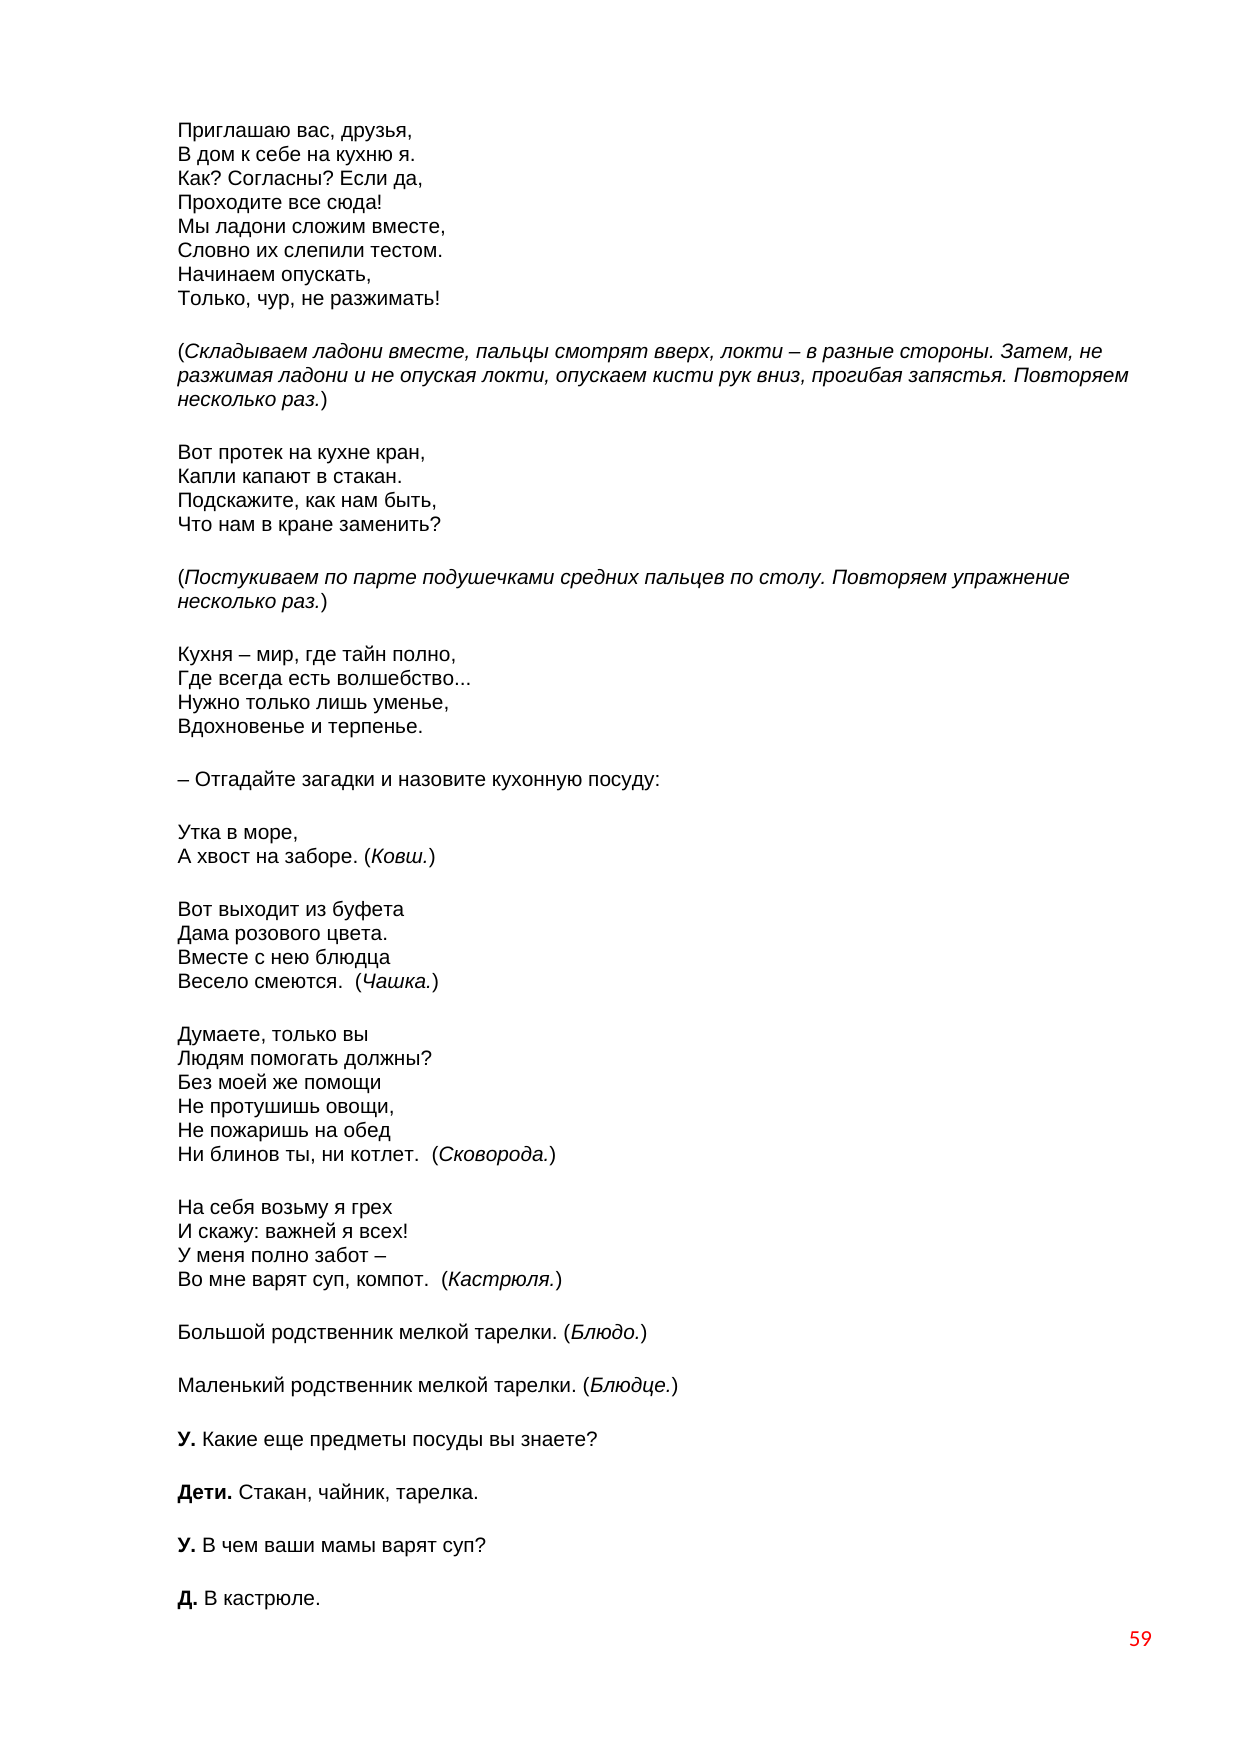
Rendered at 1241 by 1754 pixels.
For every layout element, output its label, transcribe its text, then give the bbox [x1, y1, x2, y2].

text Утка в море, А хвост на заборе. (Ковш.) [177, 820, 1152, 868]
text Вот выходит из буфета Дама розового цвета. Вместе с нею блюдца Весело смеются. (Чашка.) [177, 897, 1152, 993]
text Маленький родственник мелкой тарелки. (Блюдце.) [177, 1373, 1152, 1397]
text Д. В кастрюле. [177, 1586, 1152, 1610]
text (Постукиваем по парте подушечками средних пальцев по столу. Повторяем упражнение несколько раз.) [177, 565, 1152, 613]
text Кухня – мир, где тайн полно, Где всегда есть волшебство... Нужно только лишь уменье, Вдохновенье и терпенье. [177, 642, 1152, 738]
text (Складываем ладони вместе, пальцы смотрят вверх, локти – в разные стороны. Затем, не разжимая ладони и не опуская локти, опускаем кисти рук вниз, прогибая запястья. Повторяем несколько раз.) [177, 339, 1152, 411]
text У. В чем ваши мамы варят суп? [177, 1533, 1152, 1557]
text Большой родственник мелкой тарелки. (Блюдо.) [177, 1320, 1152, 1344]
text У. Какие еще предметы посуды вы знаете? [177, 1426, 1152, 1450]
text Вот протек на кухне кран, Капли капают в стакан. Подскажите, как нам быть, Что нам в кране заменить? [177, 440, 1152, 536]
text – Отгадайте загадки и назовите кухонную посуду: [177, 767, 1152, 791]
text Приглашаю вас, друзья, В дом к себе на кухню я. Как? Согласны? Если да, Проходите все сюда! Мы ладони сложим вместе, Словно их слепили тестом. Начинаем опускать, Только, чур, не разжимать! [177, 118, 1152, 310]
text Думаете, только вы Людям помогать должны? Без моей же помощи Не протушишь овощи, Не пожаришь на обед Ни блинов ты, ни котлет. (Сковорода.) [177, 1022, 1152, 1166]
text На себя возьму я грех И скажу: важней я всех! У меня полно забот – Во мне варят суп, компот. (Кастрюля.) [177, 1195, 1152, 1291]
text Дети. Стакан, чайник, тарелка. [177, 1479, 1152, 1503]
